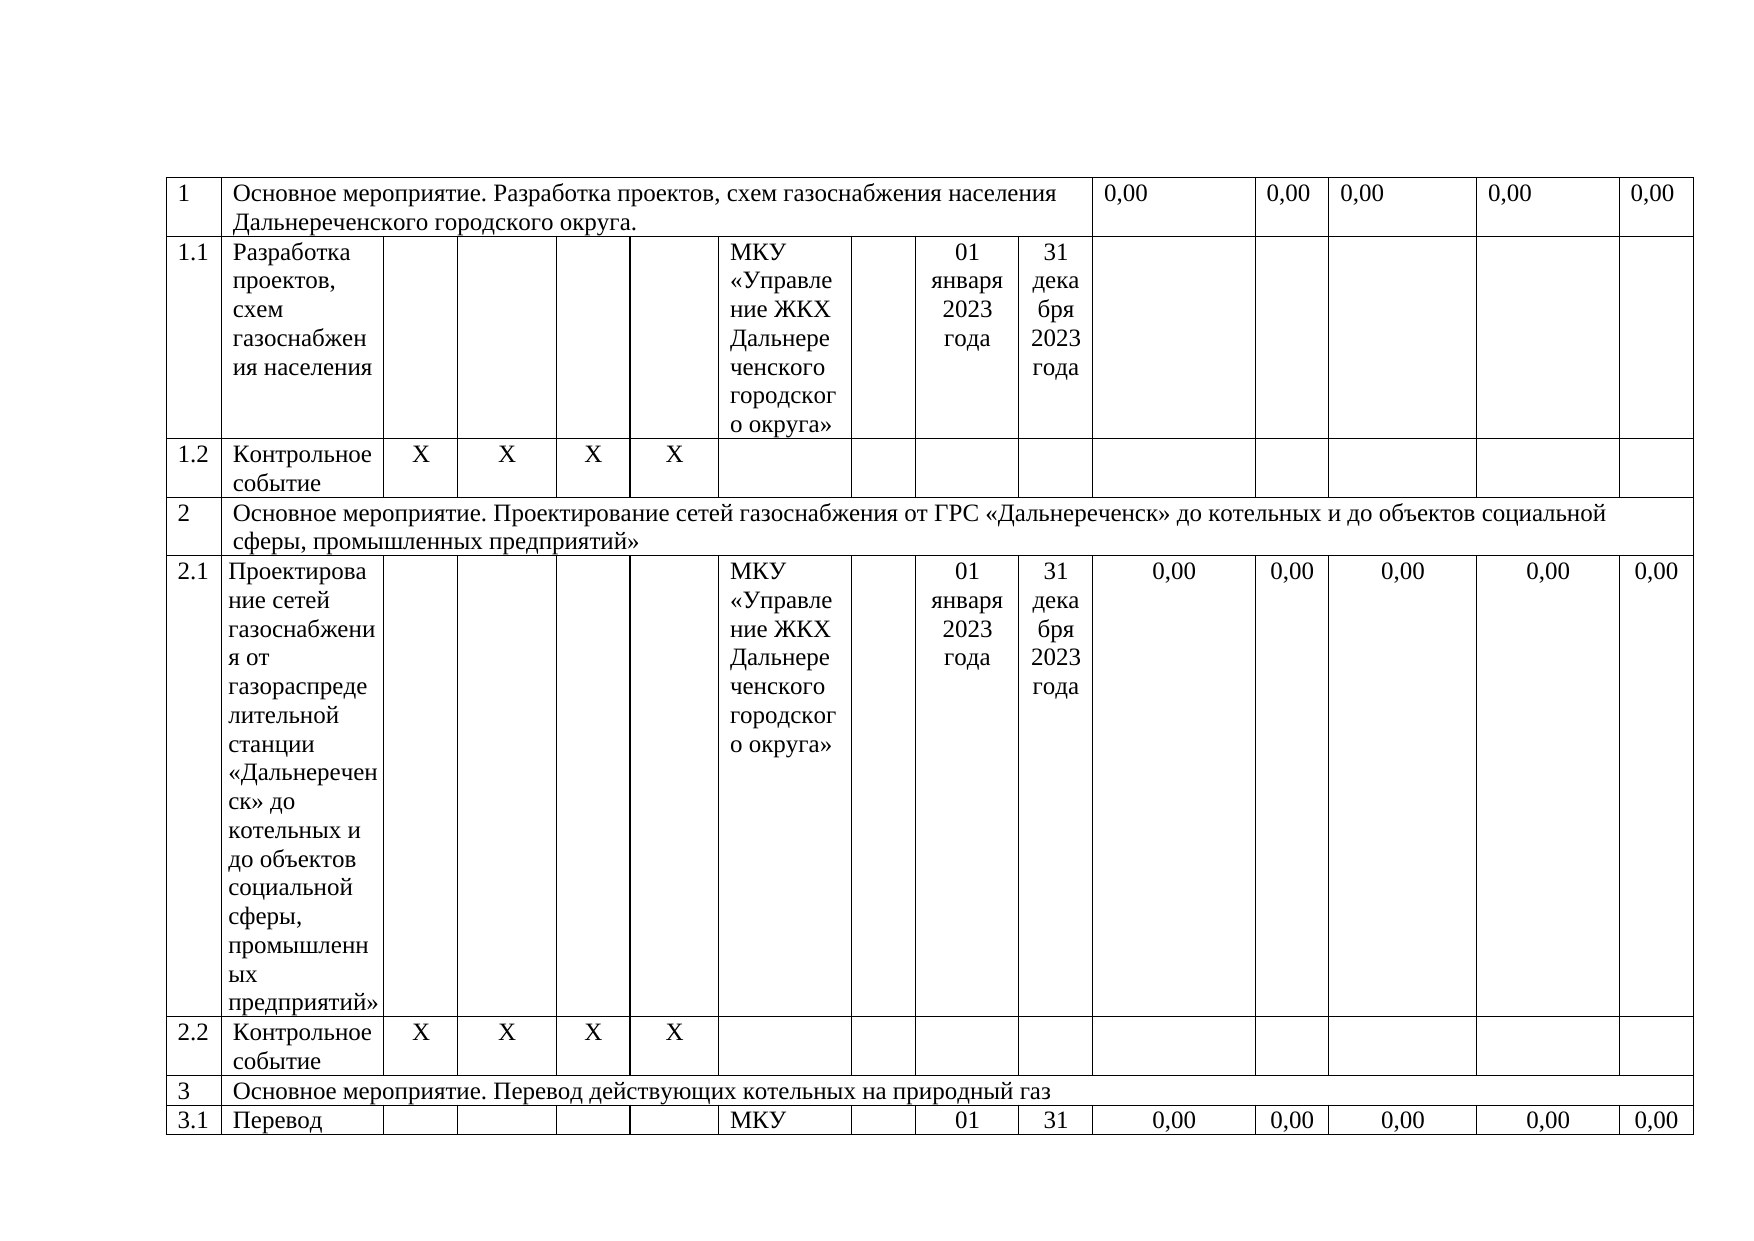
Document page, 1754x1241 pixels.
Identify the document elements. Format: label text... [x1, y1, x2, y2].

table_cell 0,00 [1620, 178, 1693, 236]
table_cell 01 января 2023 года [916, 237, 1018, 438]
table_cell 1 [167, 178, 221, 236]
table_cell 0,00 [1620, 1106, 1693, 1134]
table_cell [631, 1106, 718, 1134]
table_cell 0,00 [1093, 1106, 1255, 1134]
table_cell МКУ «Управление ЖКХ Дальнереченского городского округа» [719, 237, 851, 438]
table_cell [1620, 237, 1693, 438]
table_cell [1093, 1017, 1255, 1075]
table_cell 0,00 [1256, 1106, 1328, 1134]
table_cell [458, 556, 556, 1016]
table_cell [1329, 439, 1476, 497]
table_cell [458, 1106, 556, 1134]
table_cell Х [384, 439, 457, 497]
table_cell [1019, 439, 1092, 497]
table_cell 01 января 2023 года [916, 556, 1018, 1016]
table_cell [631, 556, 718, 1016]
table_cell 2.2 [167, 1017, 221, 1075]
table_cell [1256, 1017, 1328, 1075]
table_cell 0,00 [1256, 178, 1328, 236]
table_cell [719, 1017, 851, 1075]
table_cell [852, 1106, 915, 1134]
table_cell Х [557, 439, 629, 497]
table_cell 31 декабря 2023 года [1019, 237, 1092, 438]
table_cell 0,00 [1329, 556, 1476, 1016]
table_cell [1620, 1017, 1693, 1075]
table_cell Основное мероприятие. Проектирование сетей газоснабжения от ГРС «Дальнереченск» до котельных и до объектов социальной сферы, промышленных предприятий» [222, 498, 1693, 555]
table_cell [384, 237, 457, 438]
table_cell [1477, 439, 1619, 497]
table_cell [1329, 237, 1476, 438]
table_cell [852, 1017, 915, 1075]
table_cell [1329, 1017, 1476, 1075]
table_cell [384, 1106, 457, 1134]
table_cell [852, 439, 915, 497]
table_cell [916, 439, 1018, 497]
table_cell 3.1 [167, 1106, 221, 1134]
table_cell 0,00 [1093, 556, 1255, 1016]
table_cell [852, 237, 915, 438]
table_cell 0,00 [1093, 178, 1255, 236]
table_cell [719, 439, 851, 497]
table_cell [557, 556, 629, 1016]
table_cell Х [631, 1017, 718, 1075]
table_cell Х [458, 1017, 556, 1075]
table_cell Контрольное событие [222, 1017, 383, 1075]
table_cell Основное мероприятие. Разработка проектов, схем газоснабжения населения Дальнереченского городского округа. [222, 178, 1092, 236]
table_cell 2 [167, 498, 221, 555]
table_cell 1.2 [167, 439, 221, 497]
table_cell Разработка проектов, схем газоснабжения населения [222, 237, 383, 438]
table_cell [852, 556, 915, 1016]
table_cell 01 января 2023 года [916, 1106, 1018, 1134]
table_cell [916, 1017, 1018, 1075]
table_cell [1093, 237, 1255, 438]
table_cell Х [384, 1017, 457, 1075]
table_cell [1477, 237, 1619, 438]
table_cell 0,00 [1477, 178, 1619, 236]
table_cell [1620, 439, 1693, 497]
table_cell Основное мероприятие. Перевод действующих котельных на природный газ [222, 1076, 1693, 1104]
table_cell Х [557, 1017, 629, 1075]
table_cell Контрольное событие [222, 439, 383, 497]
table_cell 0,00 [1256, 556, 1328, 1016]
table_cell Х [631, 439, 718, 497]
table_cell 1.1 [167, 237, 221, 438]
table_cell 2.1 [167, 556, 221, 1016]
table_cell 0,00 [1329, 178, 1476, 236]
table_cell 0,00 [1620, 556, 1693, 1016]
table_cell МКУ «Управление ЖКХ Дальнереченского городского округа» [719, 556, 851, 1016]
table_cell 0,00 [1477, 556, 1619, 1016]
table_cell [1256, 237, 1328, 438]
table_cell [557, 1106, 629, 1134]
table_cell [557, 237, 629, 438]
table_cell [719, 1106, 851, 1134]
table_cell [631, 237, 718, 438]
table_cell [1019, 1106, 1092, 1134]
table_cell [384, 556, 457, 1016]
table_cell [1019, 1017, 1092, 1075]
table_cell 0,00 [1329, 1106, 1476, 1134]
table_cell 3 [167, 1076, 221, 1104]
table_cell [1093, 439, 1255, 497]
table_cell Проектирование сетей газоснабжения от газораспределительной станции «Дальнереченск» до котельных и до объектов социальной сферы, промышленных предприятий» [222, 556, 383, 1016]
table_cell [222, 1106, 383, 1134]
table_cell 0,00 [1477, 1106, 1619, 1134]
table_cell 31 декабря 2023 года [1019, 556, 1092, 1016]
table_cell [458, 237, 556, 438]
table_cell [1477, 1017, 1619, 1075]
table_cell Х [458, 439, 556, 497]
table_cell [1256, 439, 1328, 497]
